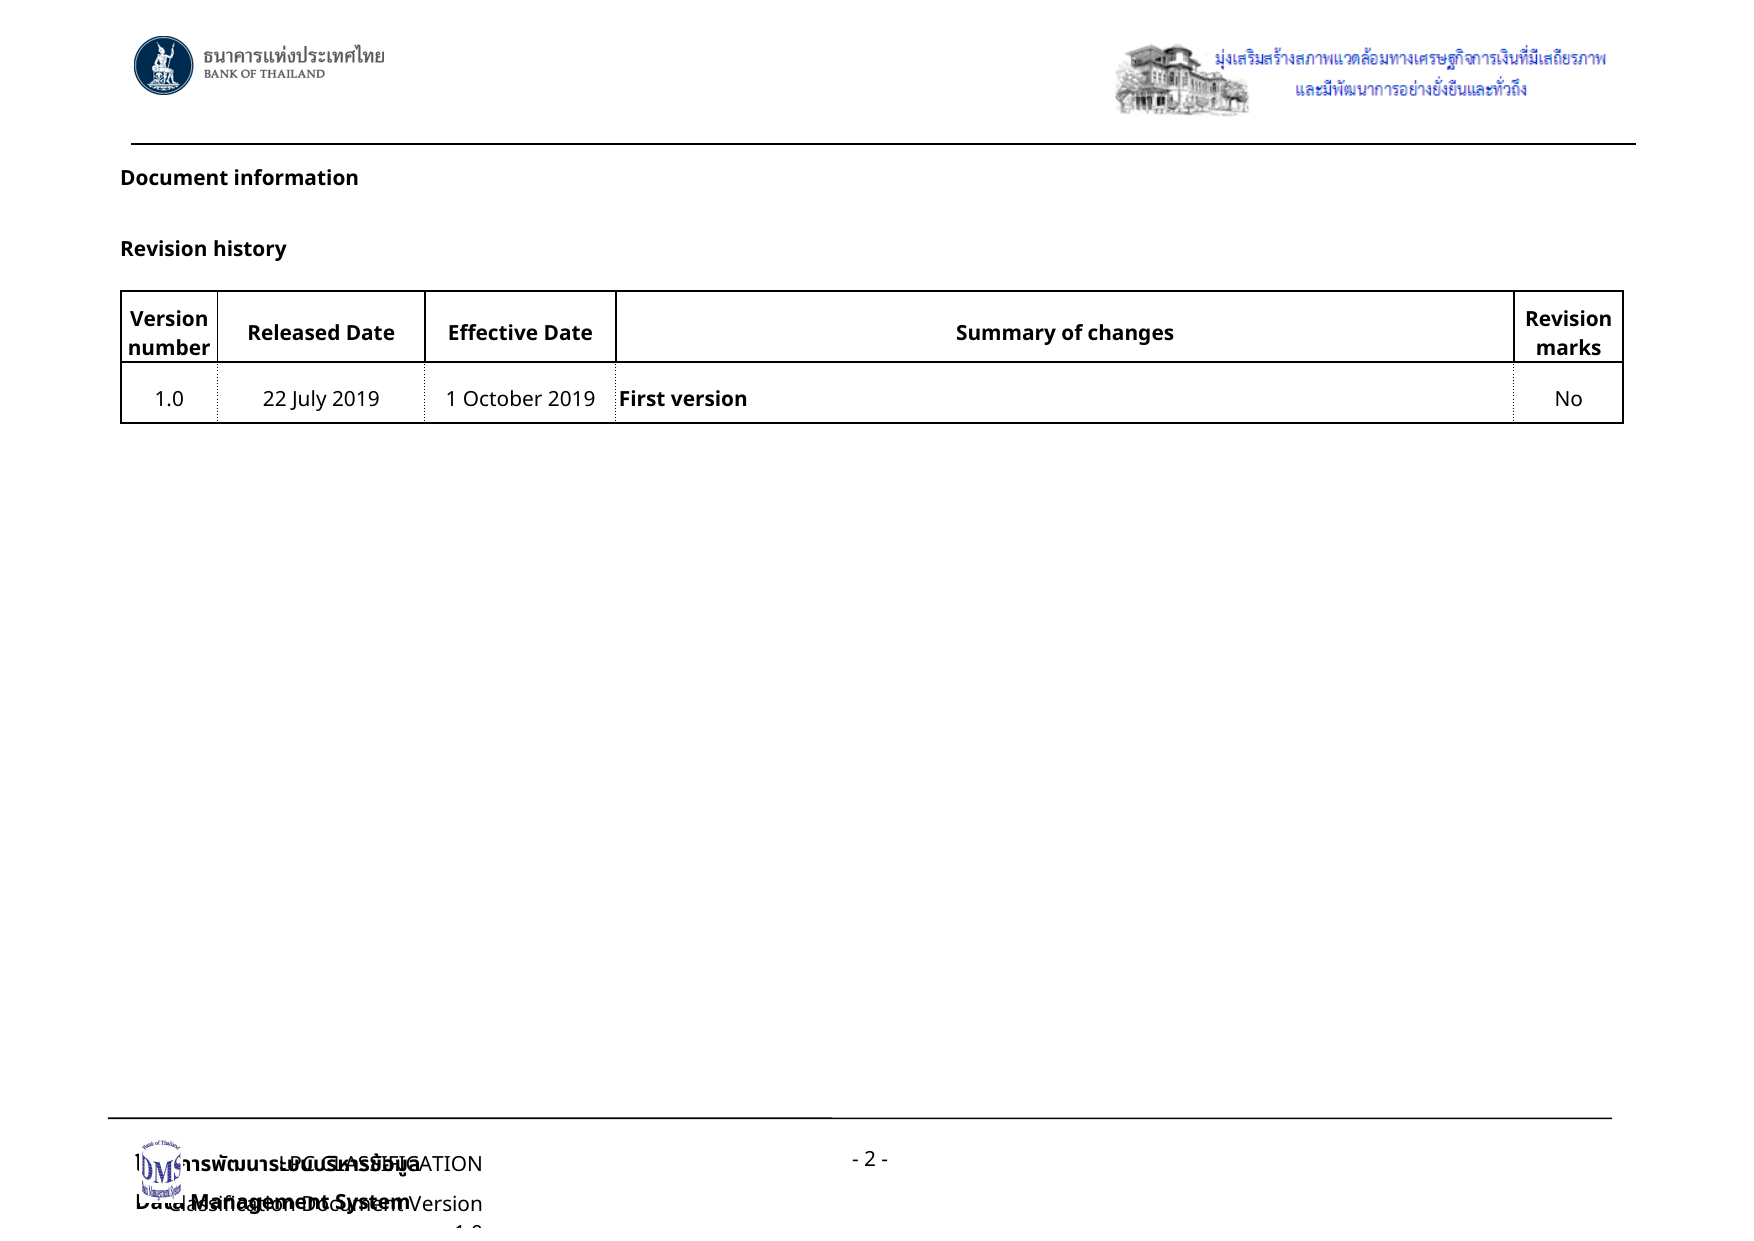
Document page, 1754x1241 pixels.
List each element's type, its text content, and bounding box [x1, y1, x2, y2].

table_header Released Date [218, 292, 424, 361]
table_header Summary of changes [617, 292, 1513, 361]
table_header Effective Date [426, 292, 615, 361]
table_cell No [1514, 363, 1622, 422]
table_header Revision marks [1515, 292, 1622, 361]
table_cell 22 July 2019 [217, 363, 425, 422]
table_cell First version [616, 363, 1514, 422]
picture [139, 1136, 184, 1203]
text Document information [120, 148, 1634, 194]
table_header Version number [122, 292, 217, 361]
picture [123, 26, 392, 102]
table_cell 1 October 2019 [425, 363, 616, 422]
text Revision history [120, 219, 1634, 265]
picture [1114, 40, 1610, 119]
table_cell 1.0 [122, 363, 217, 422]
